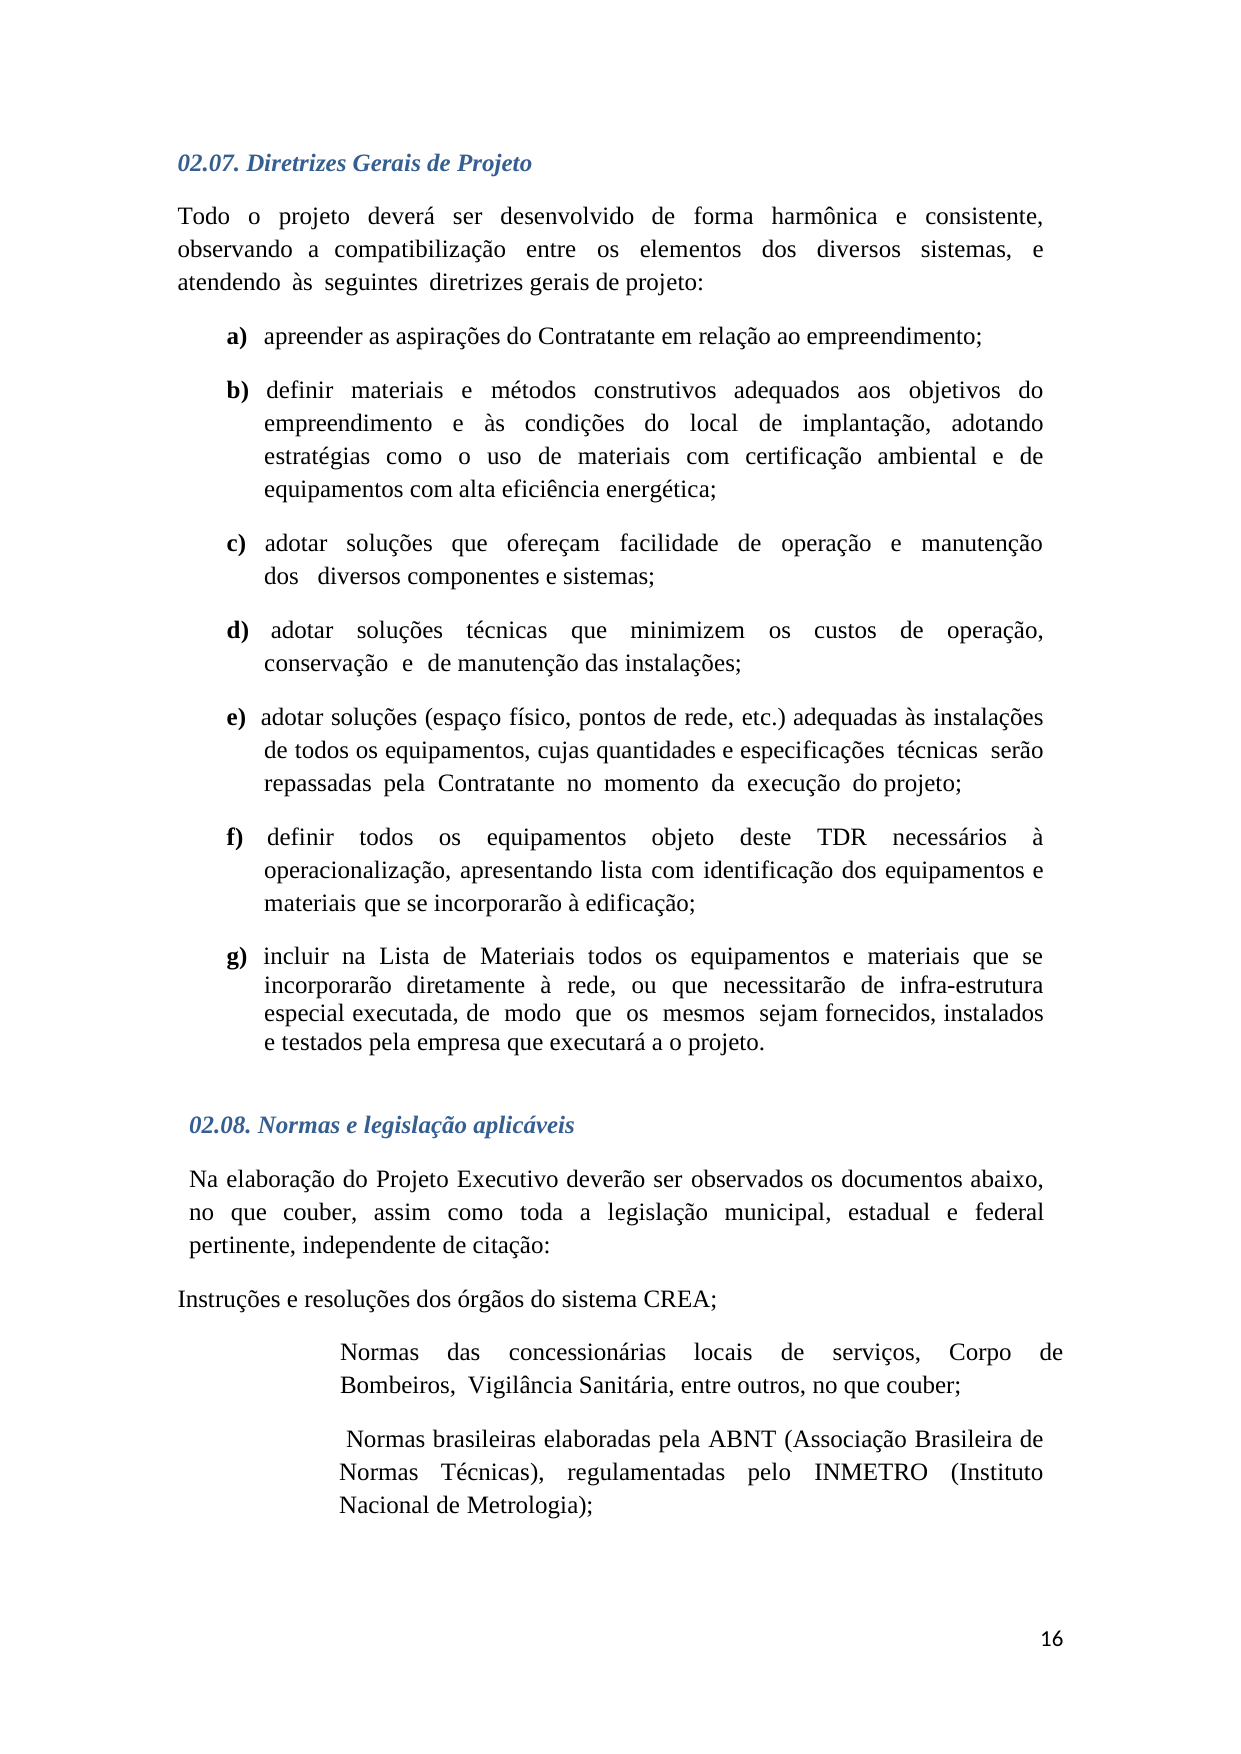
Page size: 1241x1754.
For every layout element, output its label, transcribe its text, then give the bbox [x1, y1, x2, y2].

text Normas das concessionárias locais de serviços, Corpo de Bombeiros, Vigilância Sanitária, entre outros, no que couber; [340, 1337, 1063, 1399]
text 02.08. Normas e legislação aplicáveis [189, 1110, 1063, 1139]
text d) adotar soluções técnicas que minimizem os custos de operação, conservação e de manutenção das instalações; [226, 615, 1043, 677]
text b) definir materiais e métodos construtivos adequados aos objetivos do empreendimento e às condições do local de implantação, adotando estratégias como o uso de materiais com certificação ambiental e de equipamentos com alta eficiência energética; [226, 375, 1043, 503]
text Normas brasileiras elaboradas pela ABNT (Associação Brasileira de Normas Técnicas), regulamentadas pelo INMETRO (Instituto Nacional de Metrologia); [301, 1424, 1043, 1519]
text g) incluir na Lista de Materiais todos os equipamentos e materiais que se incorporarão diretamente à rede, ou que necessitarão de infra-estrutura especial executada, de modo que os mesmos sejam fornecidos, instalados e testados pela empresa que executará a o projeto. [226, 942, 1044, 1056]
text a) apreender as aspirações do Contratante em relação ao empreendimento; [226, 321, 1063, 350]
text 02.07. Diretrizes Gerais de Projeto [177, 148, 1063, 176]
text Instruções e resoluções dos órgãos do sistema CREA; [177, 1284, 1063, 1312]
text f) definir todos os equipamentos objeto deste TDR necessários à operacionalização, apresentando lista com identificação dos equipamentos e materiais que se incorporarão à edificação; [226, 822, 1043, 917]
text e) adotar soluções (espaço físico, pontos de rede, etc.) adequadas às instalações de todos os equipamentos, cujas quantidades e especificações técnicas serão repassadas pela Contratante no momento da execução do projeto; [226, 702, 1043, 797]
text Na elaboração do Projeto Executivo deverão ser observados os documentos abaixo, no que couber, assim como toda a legislação municipal, estadual e federal pertinente, independente de citação: [189, 1164, 1044, 1258]
text c) adotar soluções que ofereçam facilidade de operação e manutenção dos diversos componentes e sistemas; [226, 528, 1044, 590]
text Todo o projeto deverá ser desenvolvido de forma harmônica e consistente, observando a compatibilização entre os elementos dos diversos sistemas, e atendendo às seguintes diretrizes gerais de projeto: [177, 201, 1044, 296]
